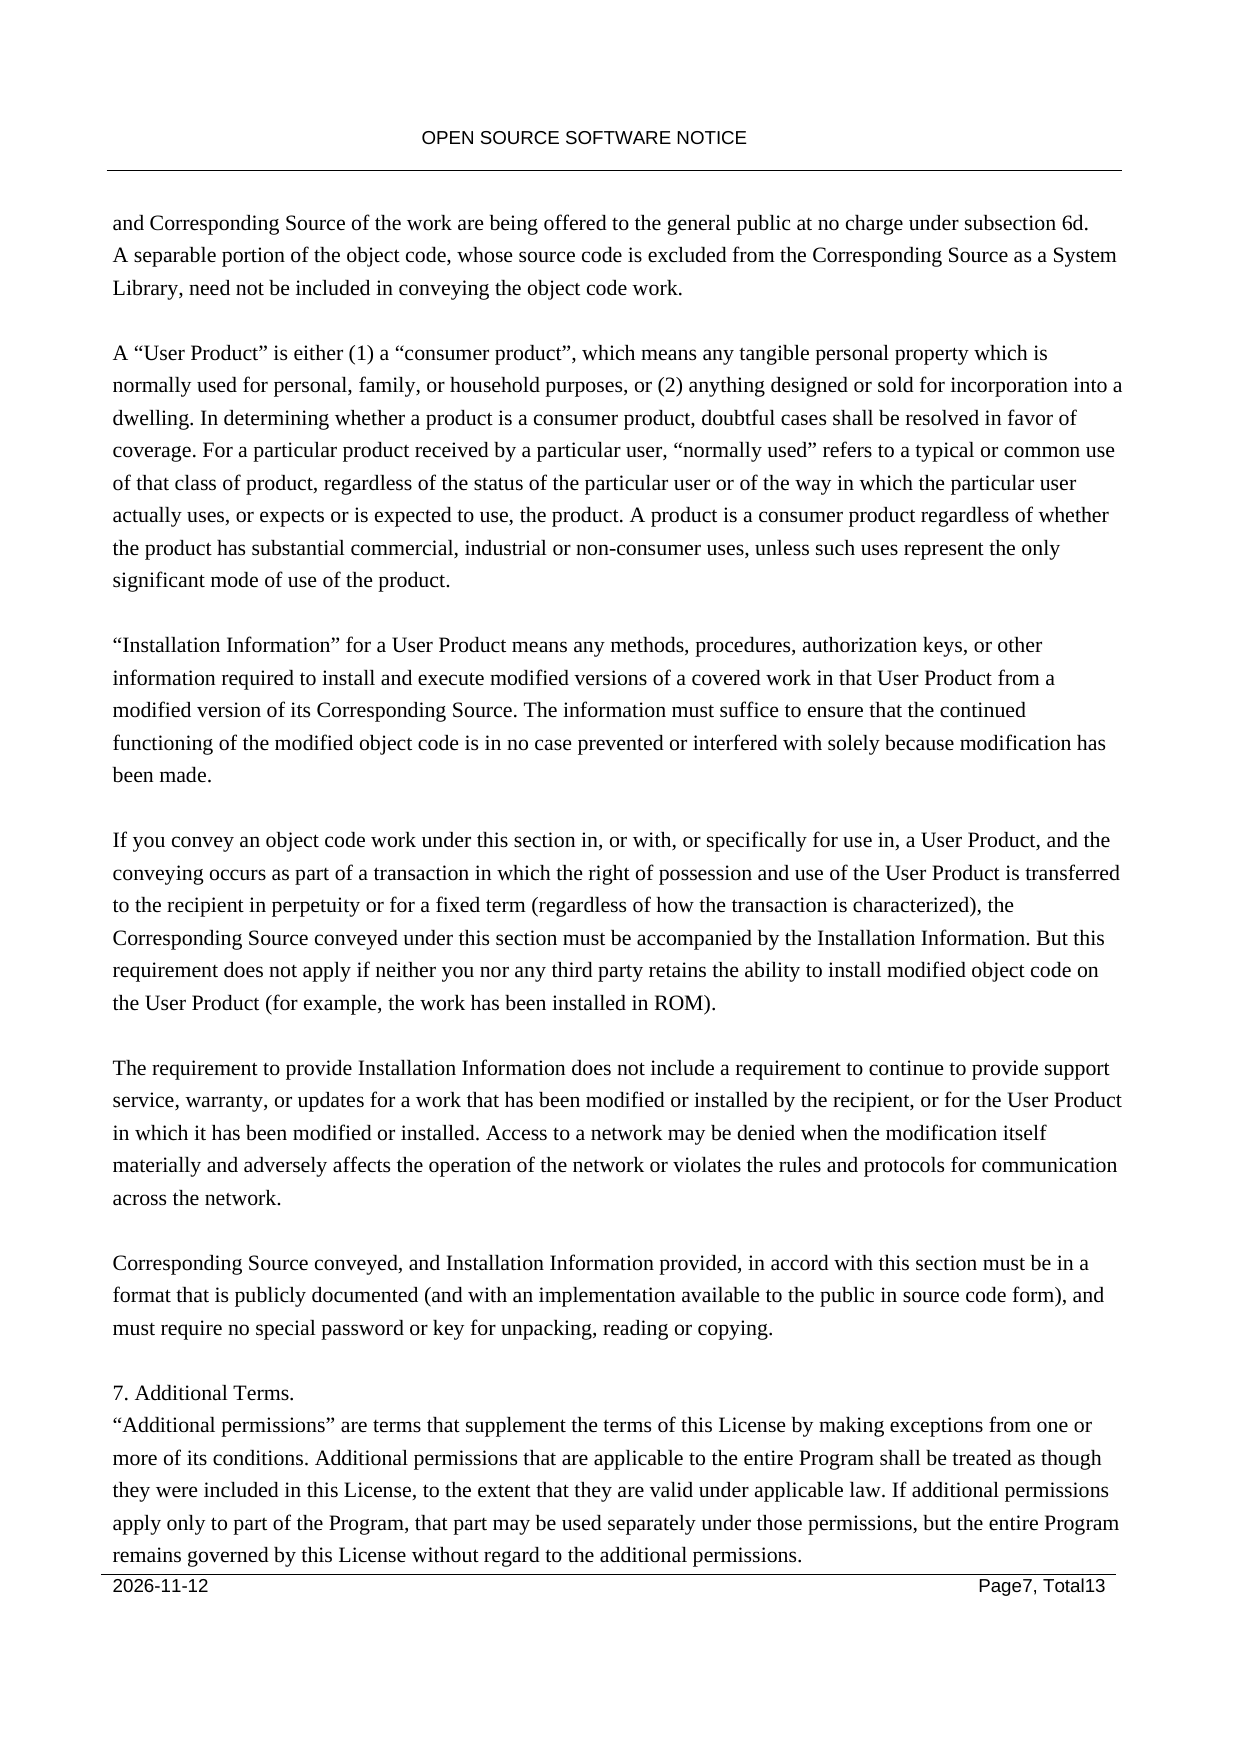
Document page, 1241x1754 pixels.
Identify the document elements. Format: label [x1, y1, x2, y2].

text [112, 206, 1128, 1571]
